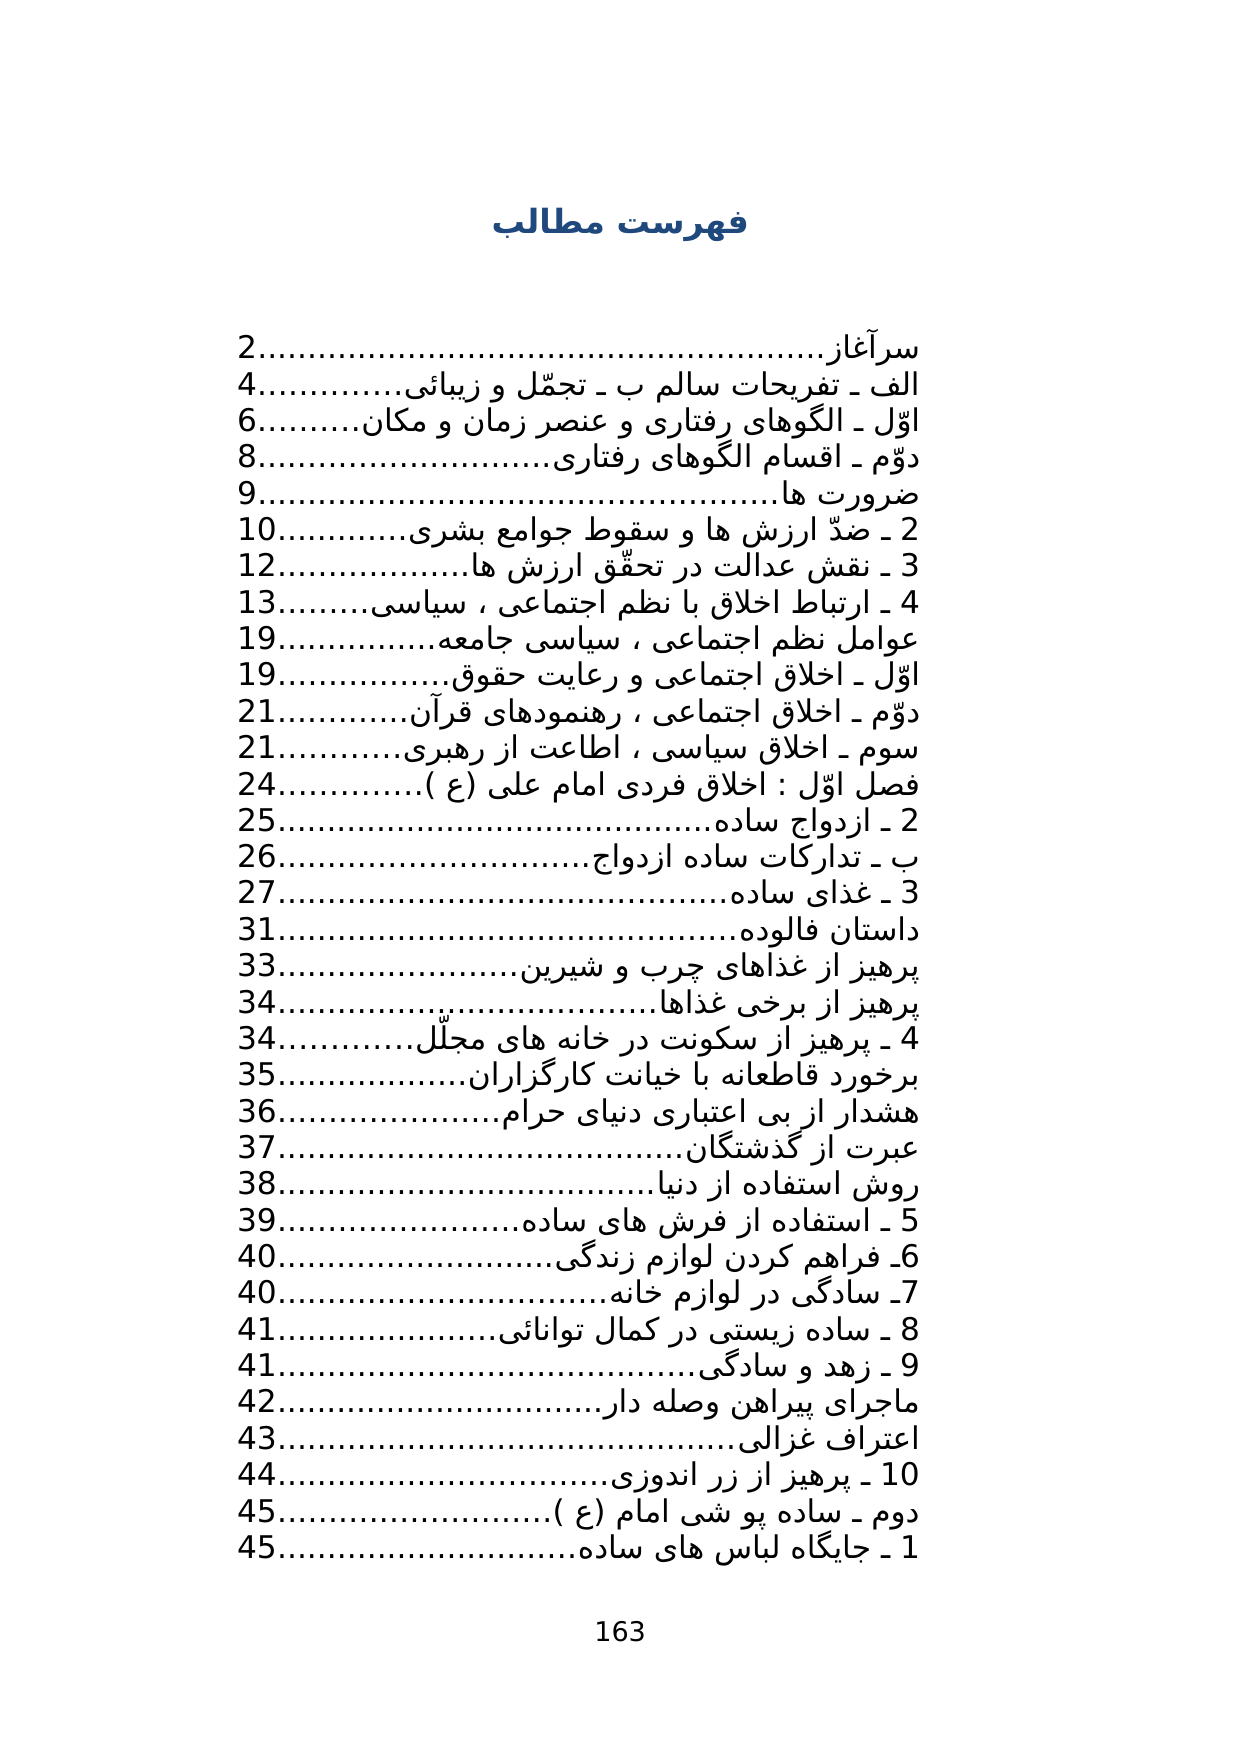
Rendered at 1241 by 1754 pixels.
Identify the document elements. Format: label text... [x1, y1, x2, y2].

subtitle فهرست مطالب [236, 202, 1004, 241]
